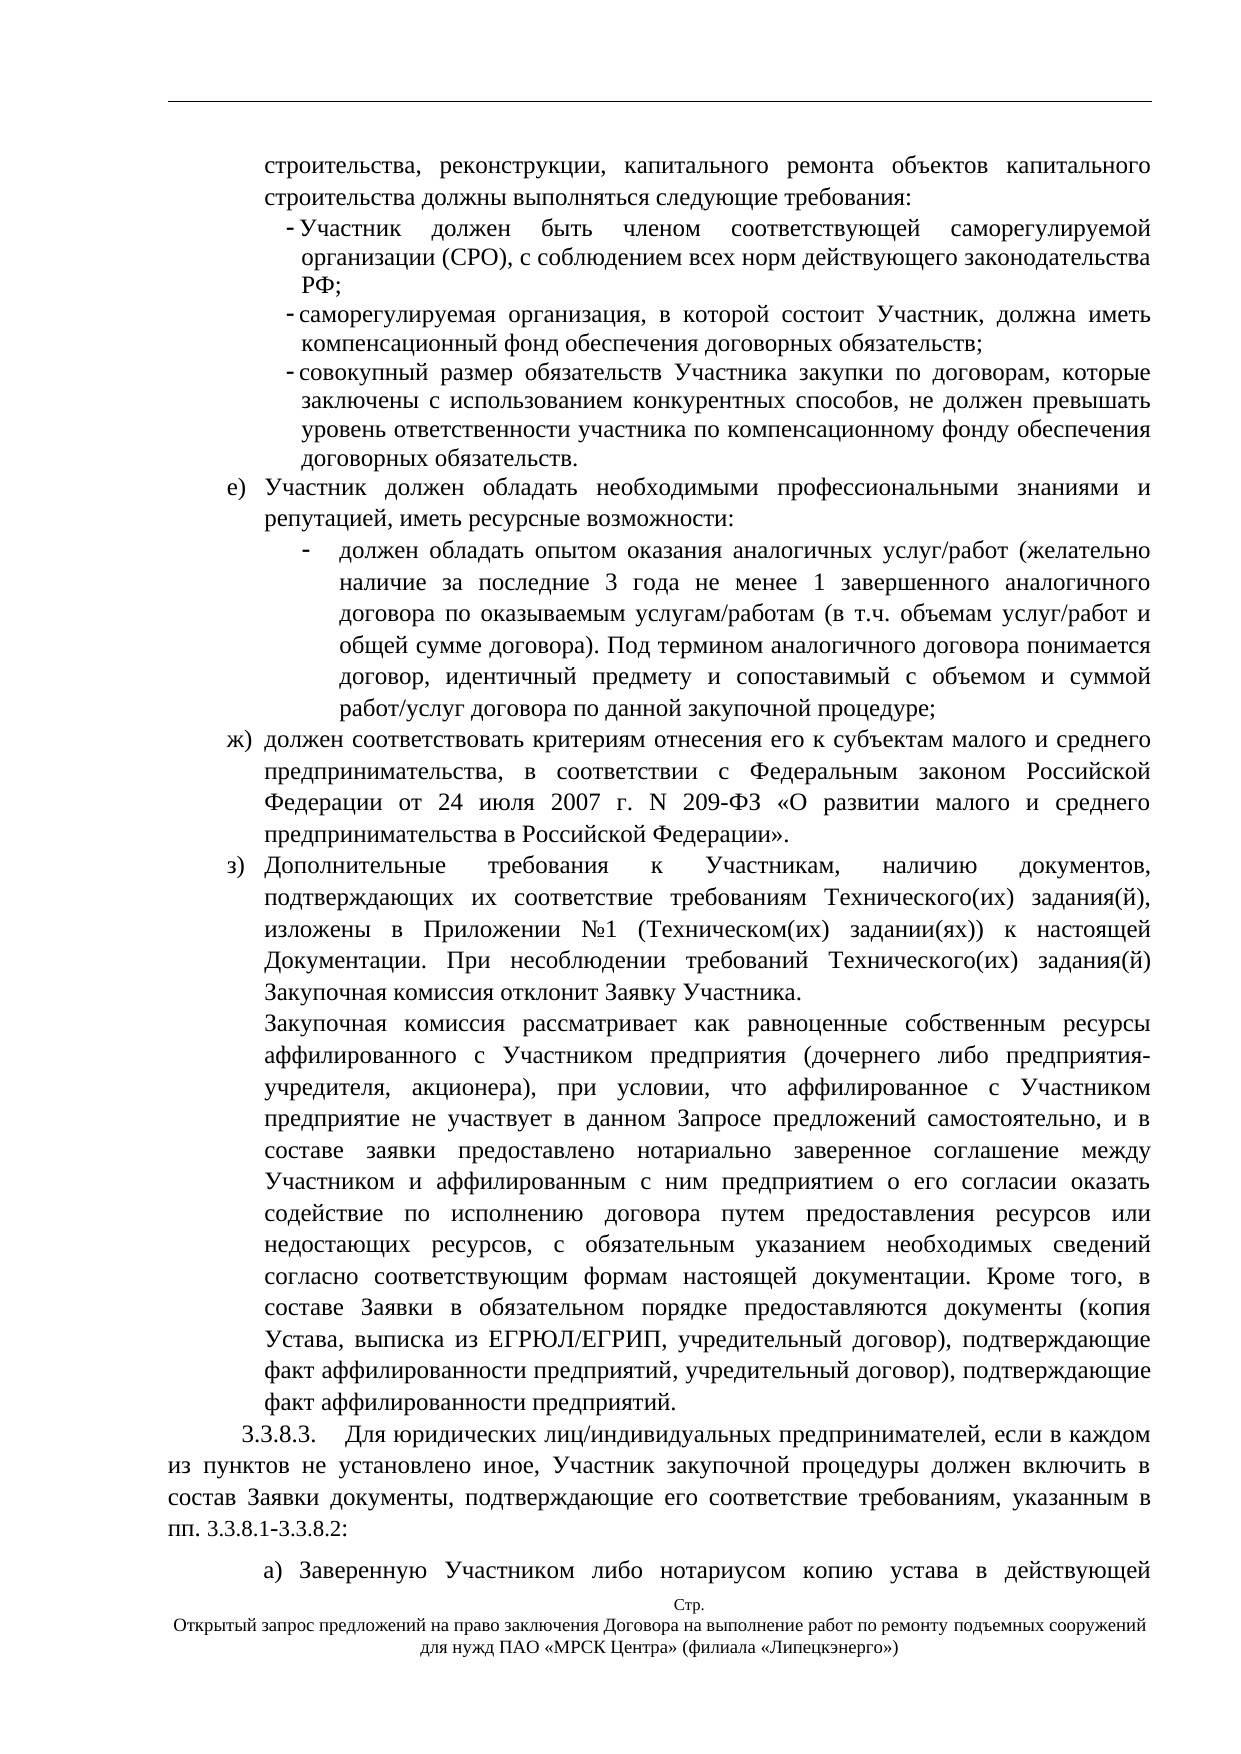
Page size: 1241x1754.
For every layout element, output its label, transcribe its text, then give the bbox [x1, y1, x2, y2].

text Закупочная комиссия рассматривает как равноценные собственным ресурсы аффилированного с Участником предприятия (дочернего либо предприятия-учредителя, акционера), при условии, что аффилированное с Участником предприятие не участвует в данном Запросе предложений самостоятельно, и в составе заявки предоставлено нотариально заверенное соглашение между Участником и аффилированным с ним предприятием о его согласии оказать содействие по исполнению договора путем предоставления ресурсов или недостающих ресурсов, с обязательным указанием необходимых сведений согласно соответствующим формам настоящей документации. Кроме того, в составе Заявки в обязательном порядке предоставляются документы (копия Устава, выписка из ЕГРЮЛ/ЕГРИП, учредительный договор), подтверждающие факт аффилированности предприятий, учредительный договор), подтверждающие факт аффилированности предприятий. [264, 1008, 1152, 1416]
list Участник должен быть членом соответствующей саморегулируемой организации (СРО), с соблюдением всех норм действующего законодательства РФ; [286, 213, 1152, 299]
list совокупный размер обязательств Участника закупки по договорам, которые заключены с использованием конкурентных способов, не должен превышать уровень ответственности участника по компенсационному фонду обеспечения договорных обязательств. [286, 357, 1152, 472]
list Дополнительные требования к Участникам, наличию документов, подтверждающих их соответствие требованиям Технического(их) задания(й), изложены в Приложении №1 (Техническом(их) задании(ях)) к настоящей Документации. При несоблюдении требований Технического(их) задания(й) Закупочная комиссия отклонит Заявку Участника. [227, 851, 1152, 1006]
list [263, 1555, 1152, 1584]
list саморегулируемая организация, в которой состоит Участник, должна иметь компенсационный фонд обеспечения договорных обязательств; [286, 299, 1152, 357]
list должен обладать опытом оказания аналогичных услуг/работ (желательно наличие за последние 3 года не менее 1 завершенного аналогичного договора по оказываемым услугам/работам (в т.ч. объемам услуг/работ и общей сумме договора). Под термином аналогичного договора понимается договор, идентичный предмету и сопоставимый с объемом и суммой работ/услуг договора по данной закупочной процедуре; [302, 535, 1152, 722]
list Участник должен обладать необходимыми профессиональными знаниями и репутацией, иметь ресурсные возможности: [227, 472, 1152, 532]
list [227, 150, 1152, 210]
list должен соответствовать критериям отнесения его к субъектам малого и среднего предпринимательства, в соответствии с Федеральным законом Российской Федерации от 24 июля 2007 г. N 209-ФЗ «О развитии малого и среднего предпринимательства в Российской Федерации». [227, 724, 1152, 848]
list Для юридических лиц/индивидуальных предпринимателей, если в каждом из пунктов не установлено иное, Участник закупочной процедуры должен включить в состав Заявки документы, подтверждающие его соответствие требованиям, указанным в пп. 3.3.8.1-3.3.8.2: [168, 1419, 1152, 1542]
